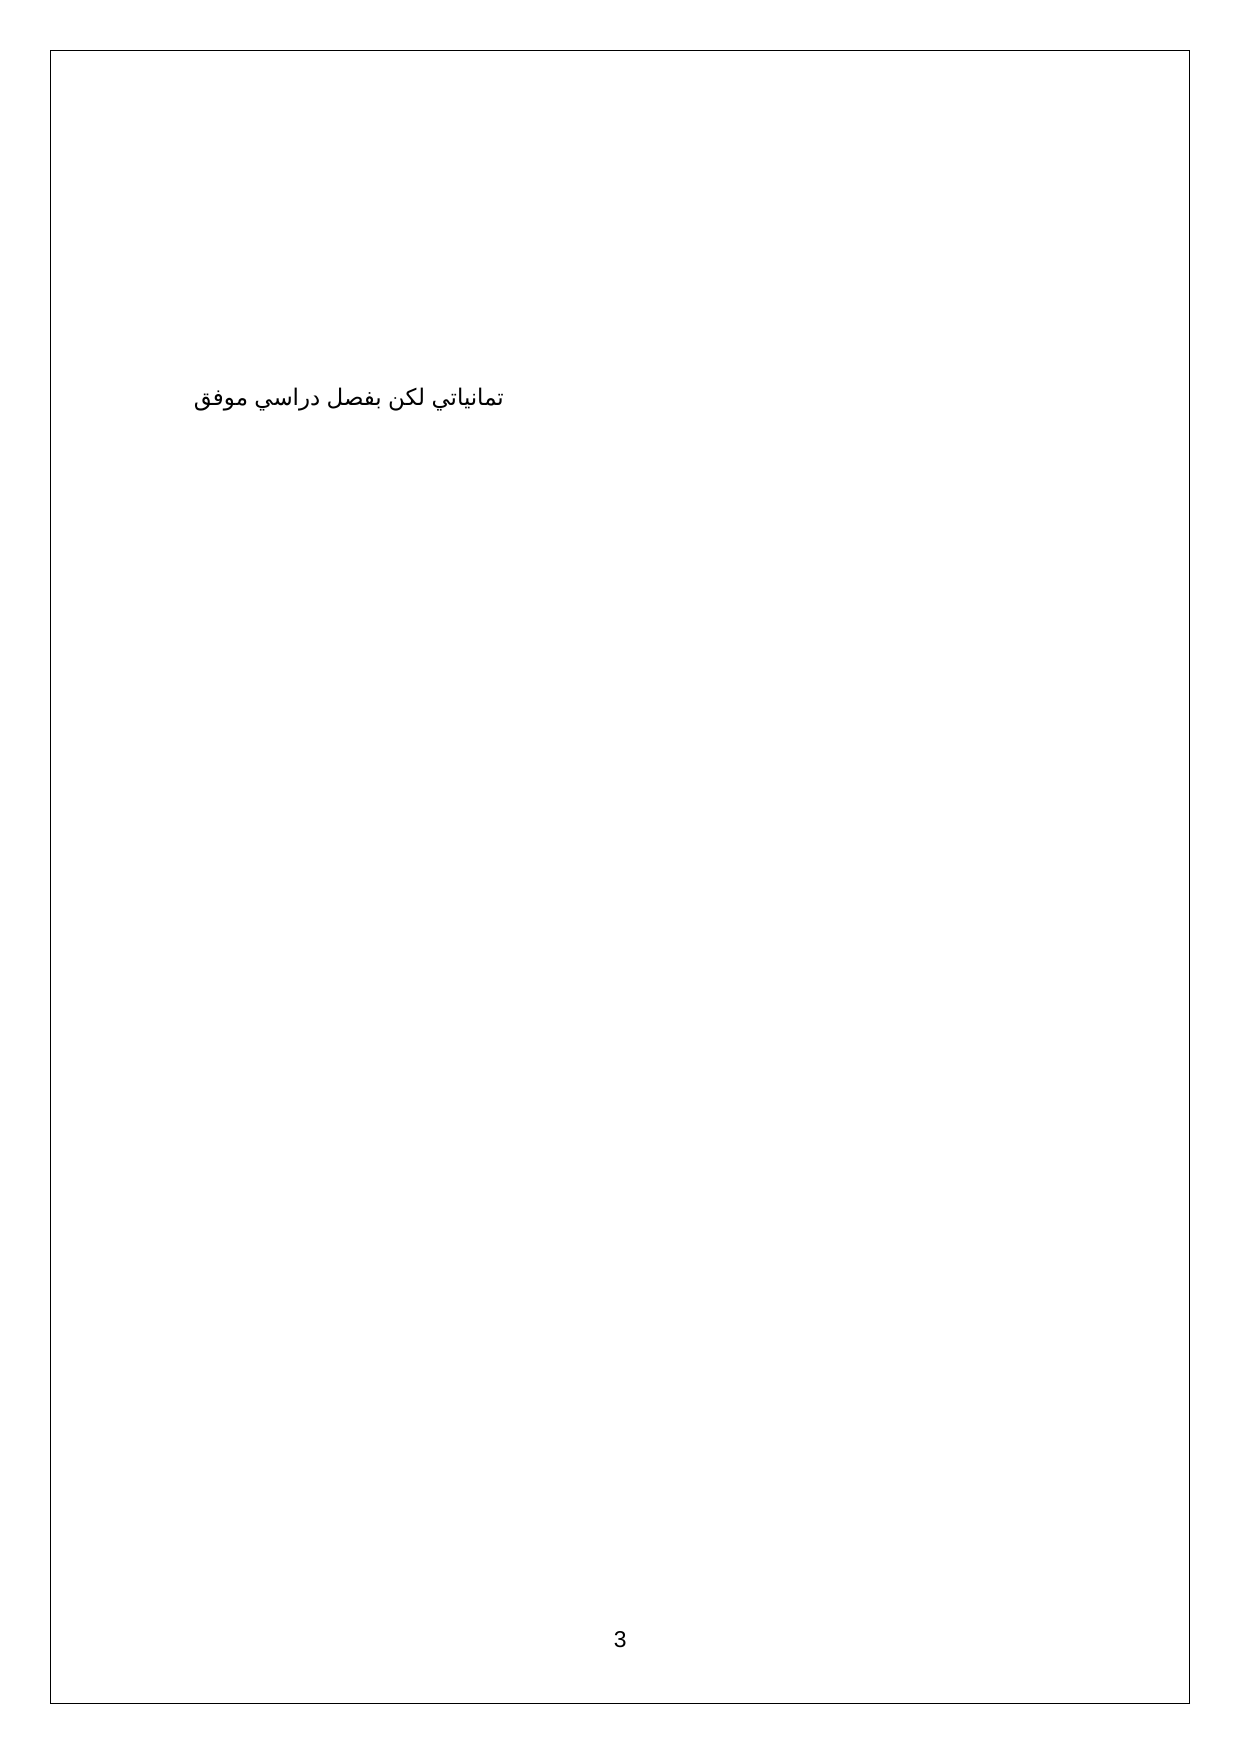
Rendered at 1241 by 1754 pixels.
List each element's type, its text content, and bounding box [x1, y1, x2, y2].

text تمانياتي لكن بفصل دراسي موفق [187, 384, 1053, 411]
